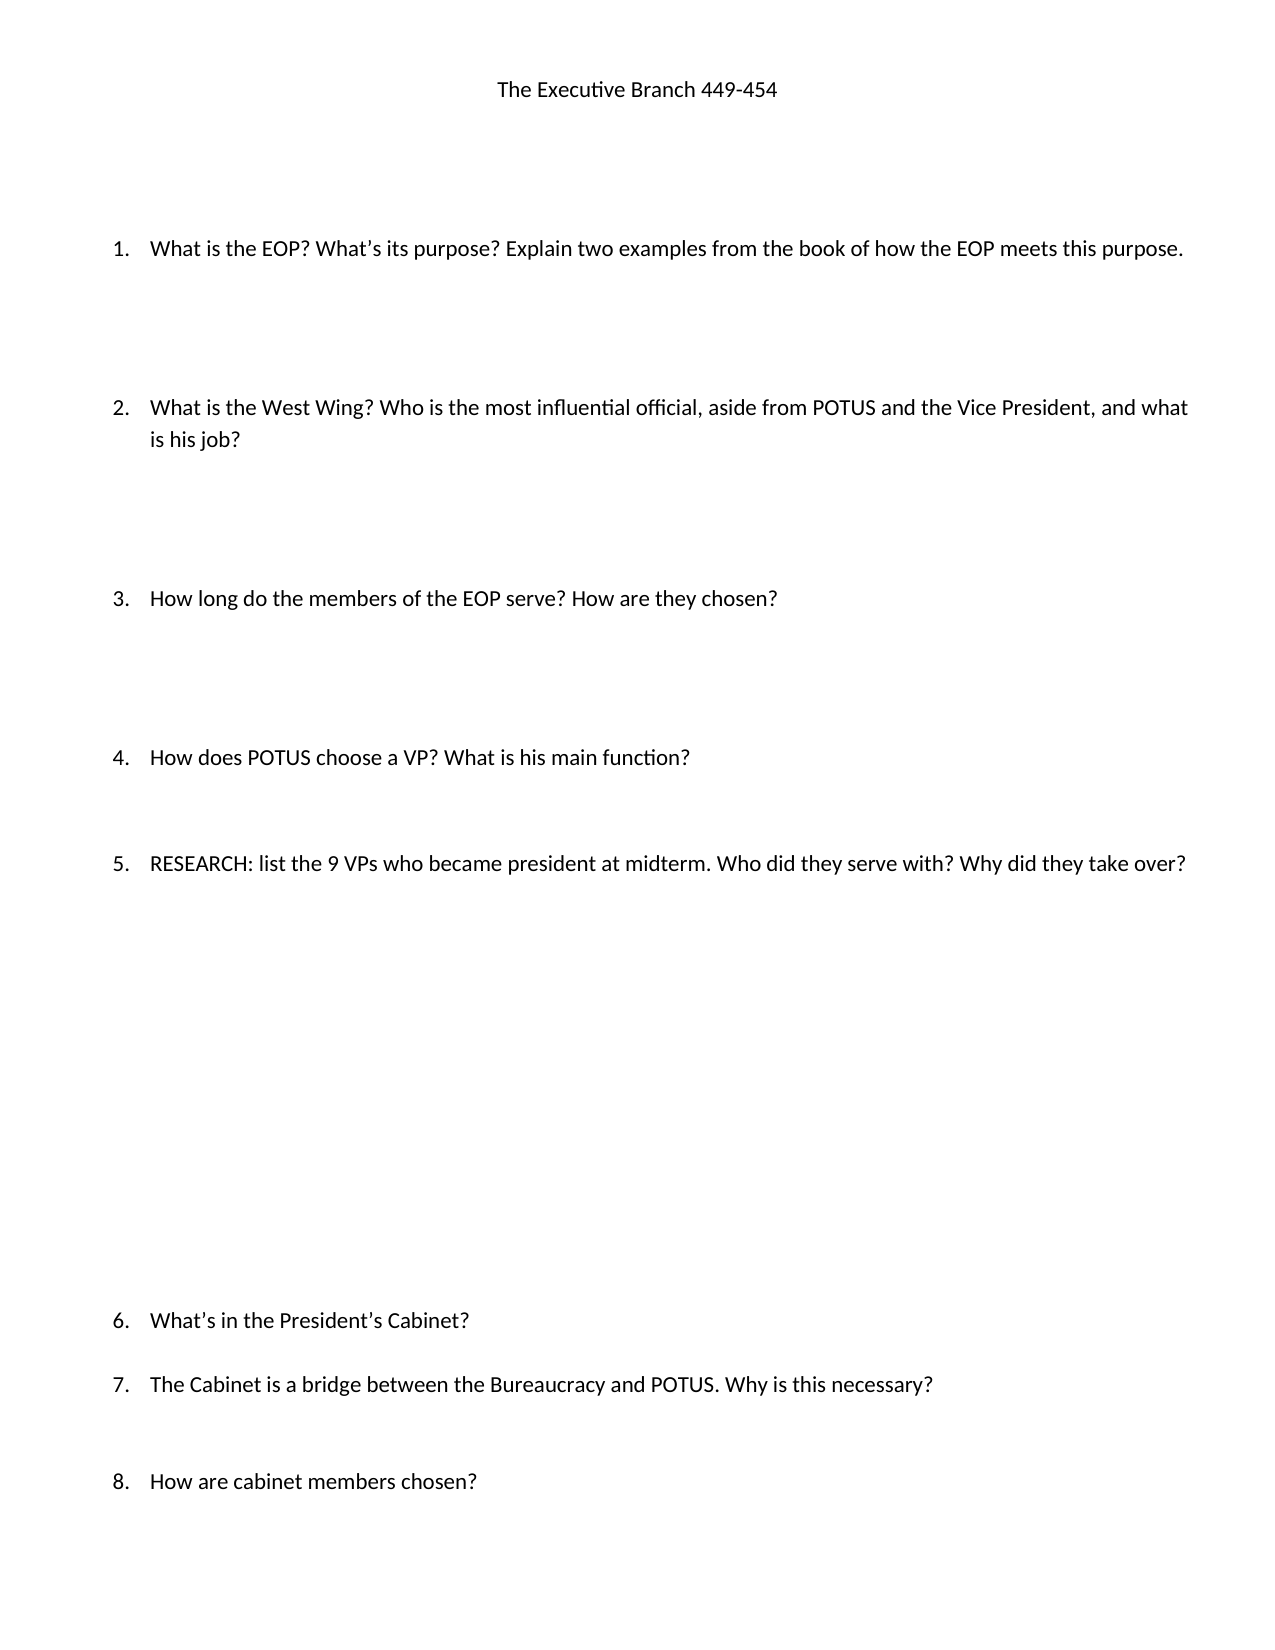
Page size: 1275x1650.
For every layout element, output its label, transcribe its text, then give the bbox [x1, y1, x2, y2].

list RESEARCH: list the 9 VPs who became president at midterm. Who did they serve with? Why did they take over? [112, 849, 1200, 877]
list What is the West Wing? Who is the most influential official, aside from POTUS and the Vice President, and what is his job? [112, 393, 1200, 453]
list What’s in the President’s Cabinet? [112, 1306, 1200, 1334]
list How are cabinet members chosen? [112, 1467, 1200, 1495]
list What is the EOP? What’s its purpose? Explain two examples from the book of how the EOP meets this purpose. [112, 234, 1200, 262]
text The Executive Branch 449-454 [75, 75, 1200, 103]
list How long do the members of the EOP serve? How are they chosen? [112, 584, 1200, 612]
list The Cabinet is a bridge between the Bureaucracy and POTUS. Why is this necessary? [112, 1370, 1200, 1398]
list How does POTUS choose a VP? What is his main function? [112, 743, 1200, 771]
